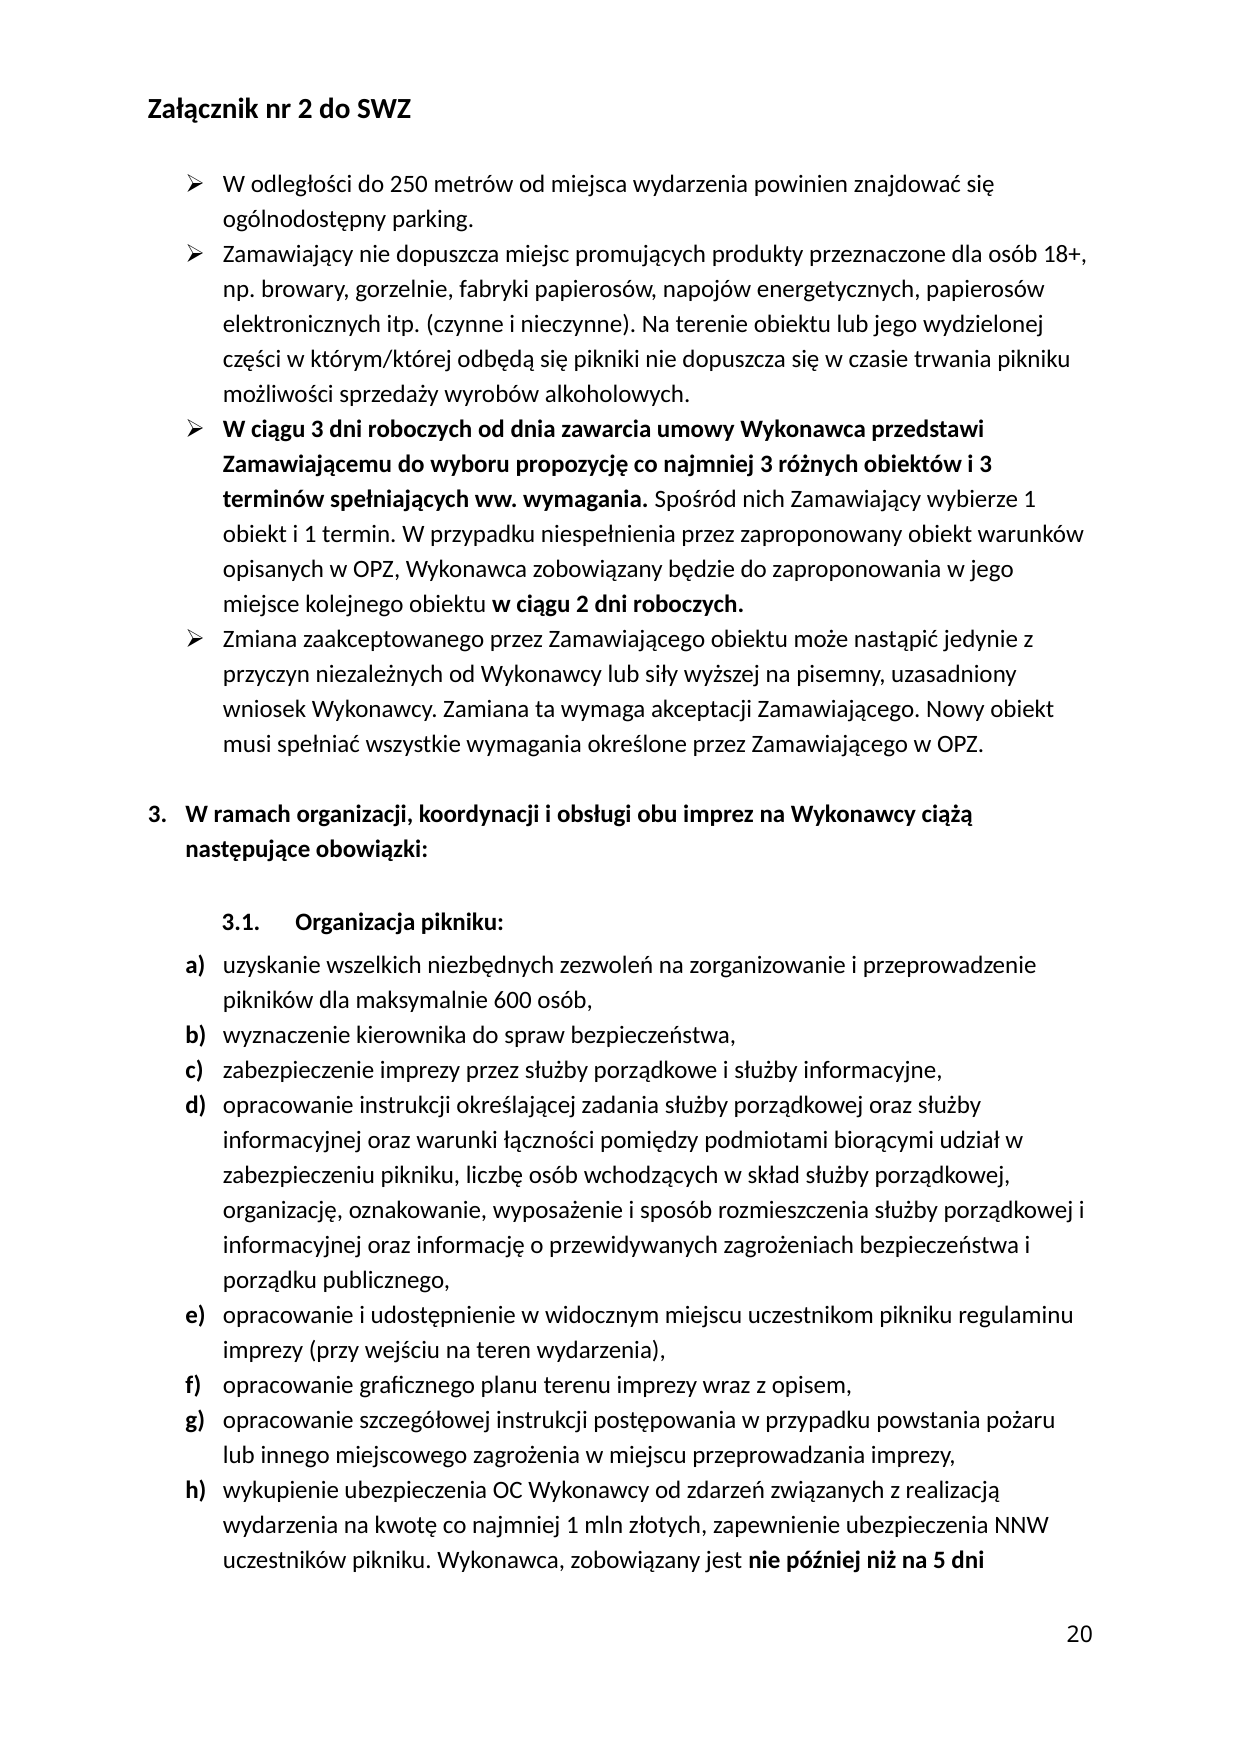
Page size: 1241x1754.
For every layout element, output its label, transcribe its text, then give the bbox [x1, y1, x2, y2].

list wyznaczenie kierownika do spraw bezpieczeństwa, [185, 1019, 1093, 1050]
list opracowanie i udostępnienie w widocznym miejscu uczestnikom pikniku regulaminu imprezy (przy wejściu na teren wydarzenia), [185, 1299, 1093, 1365]
subtitle Organizacja pikniku: [221, 906, 1093, 936]
list W ramach organizacji, koordynacji i obsługi obu imprez na Wykonawcy ciążą następujące obowiązki: [148, 798, 1093, 864]
list opracowanie instrukcji określającej zadania służby porządkowej oraz służby informacyjnej oraz warunki łączności pomiędzy podmiotami biorącymi udział w zabezpieczeniu pikniku, liczbę osób wchodzących w skład służby porządkowej, organizację, oznakowanie, wyposażenie i sposób rozmieszczenia służby porządkowej i informacyjnej oraz informację o przewidywanych zagrożeniach bezpieczeństwa i porządku publicznego, [185, 1089, 1093, 1295]
list opracowanie szczegółowej instrukcji postępowania w przypadku powstania pożaru lub innego miejscowego zagrożenia w miejscu przeprowadzania imprezy, [185, 1404, 1093, 1470]
list W ciągu 3 dni roboczych od dnia zawarcia umowy Wykonawca przedstawi Zamawiającemu do wyboru propozycję co najmniej 3 różnych obiektów i 3 terminów spełniających ww. wymagania. Spośród nich Zamawiający wybierze 1 obiekt i 1 termin. W przypadku niespełnienia przez zaproponowany obiekt warunków opisanych w OPZ, Wykonawca zobowiązany będzie do zaproponowania w jego miejsce kolejnego obiektu w ciągu 2 dni roboczych. [185, 413, 1093, 619]
list W odległości do 250 metrów od miejsca wydarzenia powinien znajdować się ogólnodostępny parking. [185, 168, 1093, 234]
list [185, 1474, 1093, 1575]
list opracowanie graficznego planu terenu imprezy wraz z opisem, [185, 1369, 1093, 1400]
list uzyskanie wszelkich niezbędnych zezwoleń na zorganizowanie i przeprowadzenie pikników dla maksymalnie 600 osób, [185, 949, 1093, 1015]
list zabezpieczenie imprezy przez służby porządkowe i służby informacyjne, [185, 1054, 1093, 1085]
list Zmiana zaakceptowanego przez Zamawiającego obiektu może nastąpić jedynie z przyczyn niezależnych od Wykonawcy lub siły wyższej na pisemny, uzasadniony wniosek Wykonawcy. Zamiana ta wymaga akceptacji Zamawiającego. Nowy obiekt musi spełniać wszystkie wymagania określone przez Zamawiającego w OPZ. [185, 623, 1093, 759]
list Zamawiający nie dopuszcza miejsc promujących produkty przeznaczone dla osób 18+, np. browary, gorzelnie, fabryki papierosów, napojów energetycznych, papierosów elektronicznych itp. (czynne i nieczynne). Na terenie obiektu lub jego wydzielonej części w którym/której odbędą się pikniki nie dopuszcza się w czasie trwania pikniku możliwości sprzedaży wyrobów alkoholowych. [185, 238, 1093, 409]
